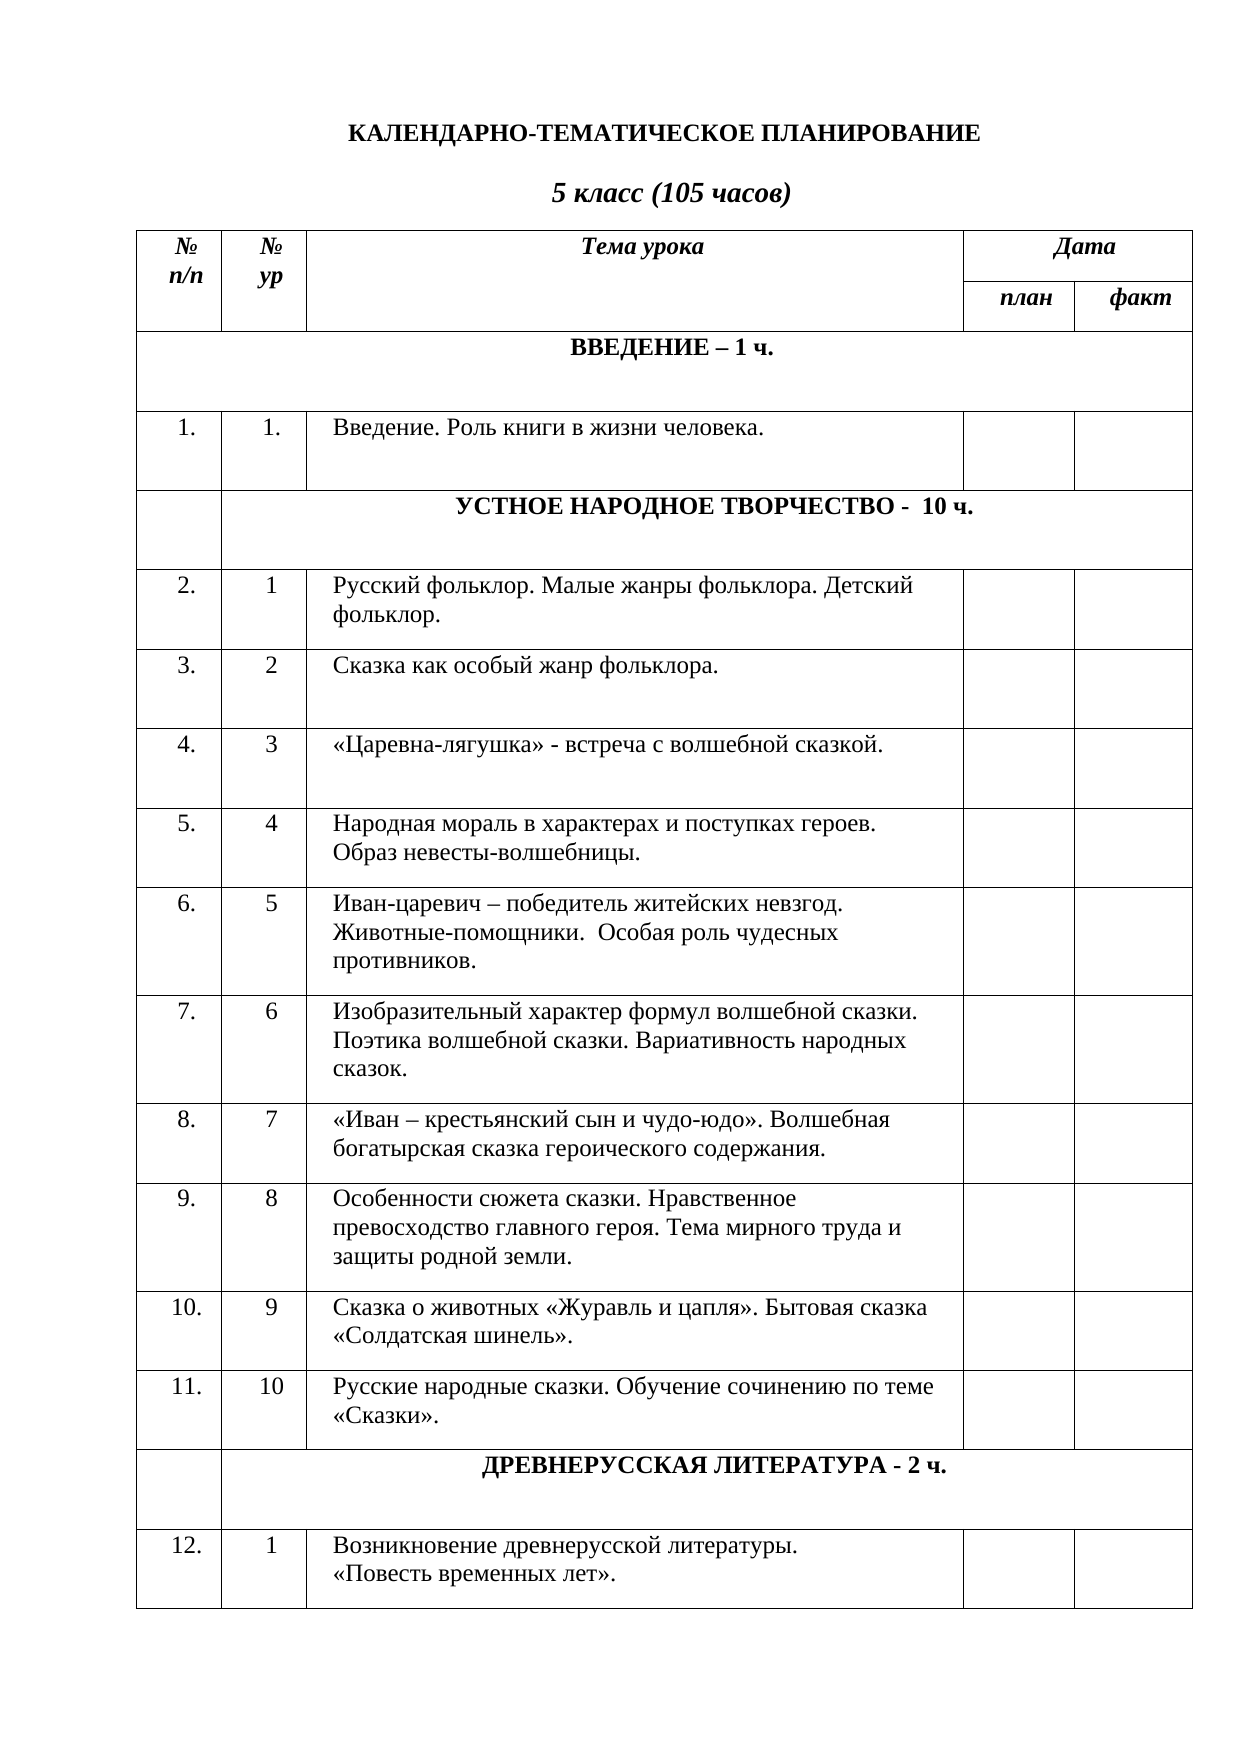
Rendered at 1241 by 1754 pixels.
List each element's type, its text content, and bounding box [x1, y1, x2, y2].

table_cell [137, 491, 221, 569]
table_cell Сказка о животных «Журавль и цапля». Бытовая сказка «Солдатская шинель». [307, 1292, 963, 1370]
table_cell Изобразительный характер формул волшебной сказки. Поэтика волшебной сказки. Вариативность народных сказок. [307, 996, 963, 1103]
table_cell 4. [137, 729, 221, 807]
table_cell [1075, 888, 1192, 995]
table_cell 4 [222, 809, 306, 887]
table_cell 8 [222, 1184, 306, 1291]
table_cell 9. [137, 1184, 221, 1291]
table_cell 10 [222, 1371, 306, 1449]
table_cell 5. [137, 809, 221, 887]
table_header Тема урока [307, 231, 963, 331]
table_header Дата [964, 231, 1192, 281]
table_cell 2. [137, 570, 221, 649]
table_cell [964, 1530, 1074, 1608]
table_cell [964, 1184, 1074, 1291]
table_cell Особенности сюжета сказки. Нравственное превосходство главного героя. Тема мирного труда и защиты родной земли. [307, 1184, 963, 1291]
table_cell [964, 650, 1074, 728]
table_cell [1075, 570, 1192, 649]
table_header № п/п [137, 231, 221, 331]
table_cell 8. [137, 1104, 221, 1182]
table_cell 12. [137, 1530, 221, 1608]
table_cell ВВЕДЕНИЕ – 1 ч. [137, 332, 1192, 411]
table_cell 7. [137, 996, 221, 1103]
table_cell 3. [137, 650, 221, 728]
table_cell Русские народные сказки. Обучение сочинению по теме «Сказки». [307, 1371, 963, 1449]
table_cell [1075, 1184, 1192, 1291]
table_cell [1075, 1292, 1192, 1370]
table_cell Сказка как особый жанр фольклора. [307, 650, 963, 728]
table_cell 1 [222, 1530, 306, 1608]
table_cell 7 [222, 1104, 306, 1182]
table_cell 10. [137, 1292, 221, 1370]
table_cell Введение. Роль книги в жизни человека. [307, 412, 963, 490]
table_cell [1075, 412, 1192, 490]
table_cell [1075, 1530, 1192, 1608]
table_cell план [964, 282, 1074, 331]
table_cell [137, 1450, 221, 1529]
table_cell 2 [222, 650, 306, 728]
table_cell 6. [137, 888, 221, 995]
table_cell Иван-царевич – победитель житейских невзгод. Животные-помощники. Особая роль чудесных противников. [307, 888, 963, 995]
table_cell [1075, 1104, 1192, 1182]
table_cell Русский фольклор. Малые жанры фольклора. Детский фольклор. [307, 570, 963, 649]
table_cell [964, 1104, 1074, 1182]
table_cell Народная мораль в характерах и поступках героев. Образ невесты-волшебницы. [307, 809, 963, 887]
table_cell 1. [137, 412, 221, 490]
table_cell [1075, 809, 1192, 887]
table_cell [964, 570, 1074, 649]
table_cell «Царевна-лягушка» - встреча с волшебной сказкой. [307, 729, 963, 807]
table_cell [1075, 729, 1192, 807]
table_cell «Иван – крестьянский сын и чудо-юдо». Волшебная богатырская сказка героического содержания. [307, 1104, 963, 1182]
table_cell [964, 1292, 1074, 1370]
table_cell 5 [222, 888, 306, 995]
table_header № ур [222, 231, 306, 331]
table_cell 1 [222, 570, 306, 649]
text 5 класс (105 часов) [192, 176, 1152, 209]
table_cell [964, 1371, 1074, 1449]
table_cell [964, 412, 1074, 490]
table_cell 9 [222, 1292, 306, 1370]
table_cell ДРЕВНЕРУССКАЯ ЛИТЕРАТУРА - 2 ч. [222, 1450, 1192, 1529]
table_cell 1. [222, 412, 306, 490]
table_cell УСТНОЕ НАРОДНОЕ ТВОРЧЕСТВО - 10 ч. [222, 491, 1192, 569]
table_cell 11. [137, 1371, 221, 1449]
table_cell [1075, 650, 1192, 728]
table_cell [964, 888, 1074, 995]
text КАЛЕНДАРНО-ТЕМАТИЧЕСКОЕ ПЛАНИРОВАНИЕ [177, 118, 1152, 147]
table_cell Возникновение древнерусской литературы. «Повесть временных лет». [307, 1530, 963, 1608]
table_cell 6 [222, 996, 306, 1103]
table_cell [1075, 1371, 1192, 1449]
table_cell [964, 729, 1074, 807]
table_cell [964, 996, 1074, 1103]
table_cell 3 [222, 729, 306, 807]
table_cell [1075, 996, 1192, 1103]
table_cell факт [1075, 282, 1192, 331]
table_cell [964, 809, 1074, 887]
